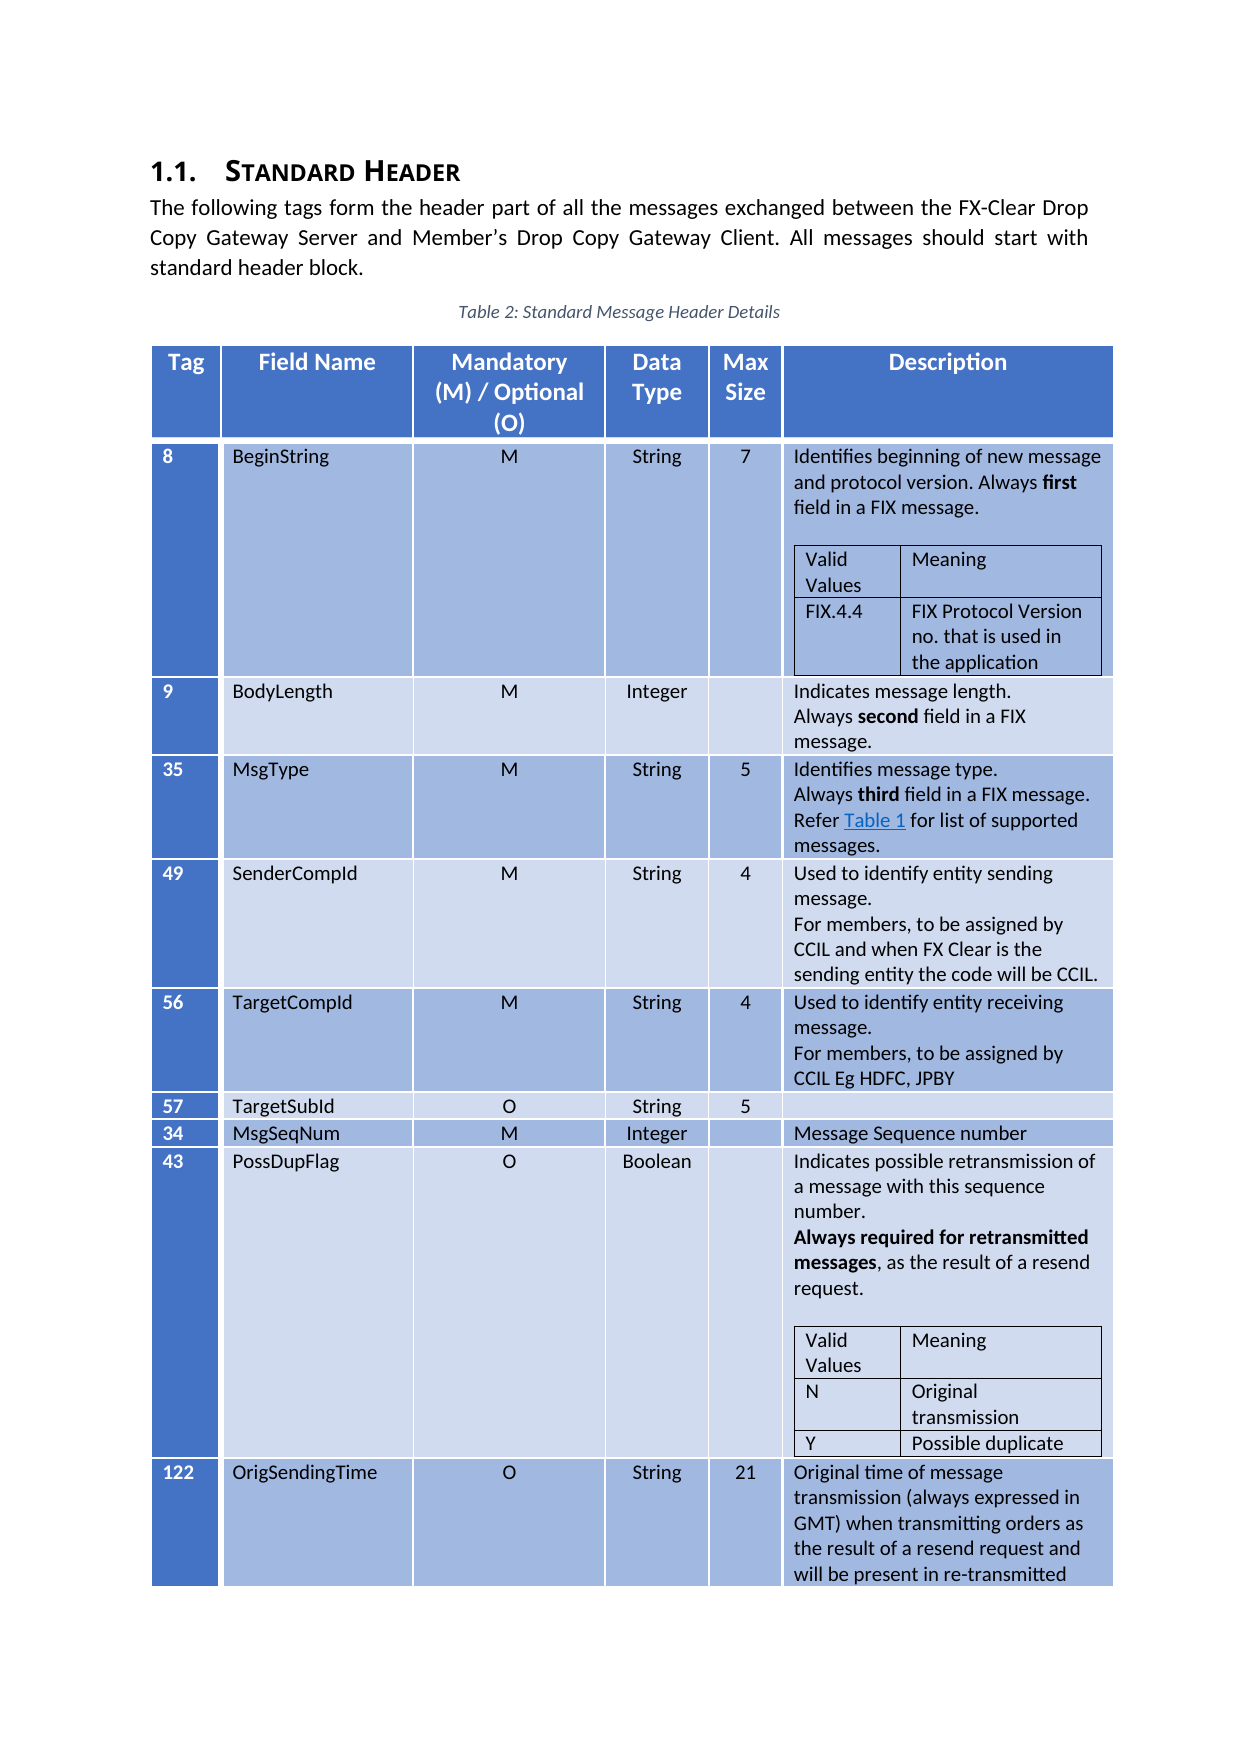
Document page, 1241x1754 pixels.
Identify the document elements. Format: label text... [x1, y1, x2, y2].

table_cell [784, 1459, 1113, 1586]
table_cell 49 [152, 860, 218, 987]
table_cell Identifies beginning of new message and protocol version. Always first field in a FIX message. [784, 444, 1113, 676]
table_cell String [606, 989, 708, 1091]
table_cell Indicates message length. Always second field in a FIX message. [783, 678, 1113, 754]
table_cell Boolean [606, 1148, 708, 1457]
table_cell 35 [152, 756, 218, 858]
table_cell [783, 1093, 1113, 1118]
table_header Max Size [710, 346, 781, 437]
table_cell 4 [709, 860, 782, 987]
text Table 2: Standard Message Header Details [150, 300, 1090, 323]
table_cell SenderCompId [224, 860, 413, 987]
table_cell String [606, 444, 708, 676]
table_cell Identifies message type. Always third field in a FIX message. Refer Table 1 for list of supported messages. [784, 756, 1113, 858]
table_cell String [606, 756, 708, 858]
table_cell 4 [710, 989, 781, 1091]
table_cell TargetSubId [224, 1093, 413, 1118]
table_cell M [414, 678, 605, 754]
table_cell [709, 678, 782, 754]
table_cell String [606, 1093, 708, 1118]
table_cell Used to identify entity receiving message. For members, to be assigned by CCIL Eg HDFC, JPBY [784, 989, 1113, 1091]
table_header Description [784, 346, 1113, 437]
table_cell PossDupFlag [224, 1148, 413, 1457]
table_cell O [414, 1148, 605, 1457]
table_cell OrigSendingTime [224, 1459, 412, 1586]
table_cell MsgType [224, 756, 412, 858]
table_cell M [414, 989, 604, 1091]
table_cell Integer [606, 1120, 708, 1146]
table_header Field Name [222, 346, 412, 437]
table_cell M [414, 756, 604, 858]
table_cell [710, 1120, 781, 1146]
table_cell M [414, 1120, 604, 1146]
table_cell O [414, 1093, 605, 1118]
table_cell MsgSeqNum [224, 1120, 412, 1146]
table_cell 5 [710, 756, 781, 858]
subtitle Standard Header [150, 150, 1090, 190]
table_header Data Type [606, 346, 708, 437]
table_cell 9 [152, 678, 218, 754]
table_cell 8 [152, 444, 218, 676]
table_cell TargetCompId [224, 989, 412, 1091]
table_cell 34 [152, 1120, 218, 1146]
table_header Mandatory (M) / Optional (O) [414, 346, 604, 437]
table_cell Message Sequence number [784, 1120, 1113, 1146]
table_cell 7 [710, 444, 781, 676]
table_cell String [606, 1459, 708, 1586]
table_cell Integer [606, 678, 708, 754]
table_cell 57 [152, 1093, 218, 1118]
table_cell Used to identify entity sending message. For members, to be assigned by CCIL and when FX Clear is the sending entity the code will be CCIL. [783, 860, 1113, 987]
table_cell 43 [152, 1148, 218, 1457]
table_cell BeginString [224, 444, 412, 676]
table_cell 122 [152, 1459, 218, 1586]
table_cell String [606, 860, 708, 987]
table_cell M [414, 444, 604, 676]
table_cell M [414, 860, 605, 987]
table_cell 5 [709, 1093, 782, 1118]
table_cell 21 [710, 1459, 781, 1586]
table_cell [709, 1148, 782, 1457]
table_cell BodyLength [224, 678, 413, 754]
table_cell 56 [152, 989, 218, 1091]
table_cell O [414, 1459, 604, 1586]
table_cell Indicates possible retransmission of a message with this sequence number. Always required for retransmitted messages, as the result of a resend request. [783, 1148, 1113, 1457]
text The following tags form the header part of all the messages exchanged between the FX-Clear Drop Copy Gateway Server and Member’s Drop Copy Gateway Client. All messages should start with standard header block. [150, 193, 1090, 281]
table_header Tag [152, 346, 220, 437]
